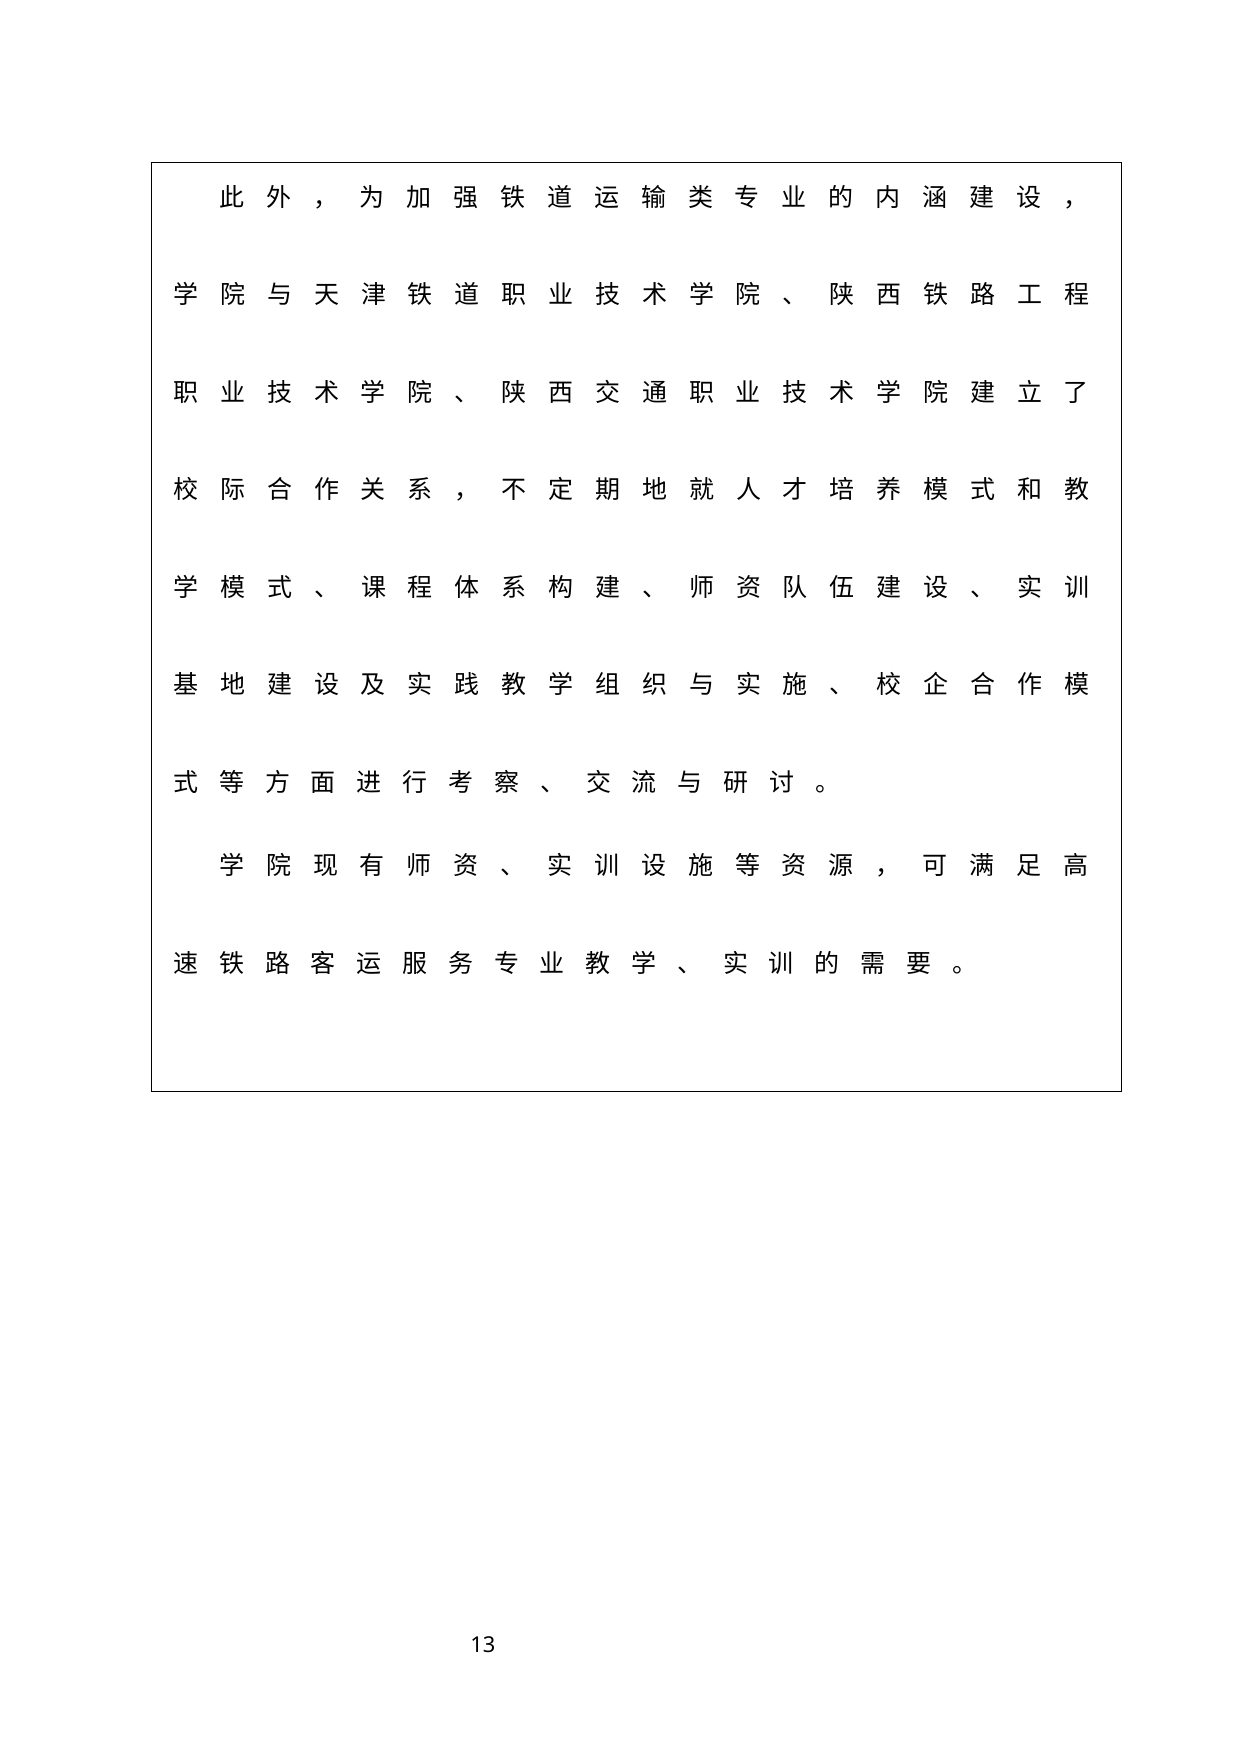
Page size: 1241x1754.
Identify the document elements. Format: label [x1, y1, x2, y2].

table_header [152, 163, 1121, 1091]
